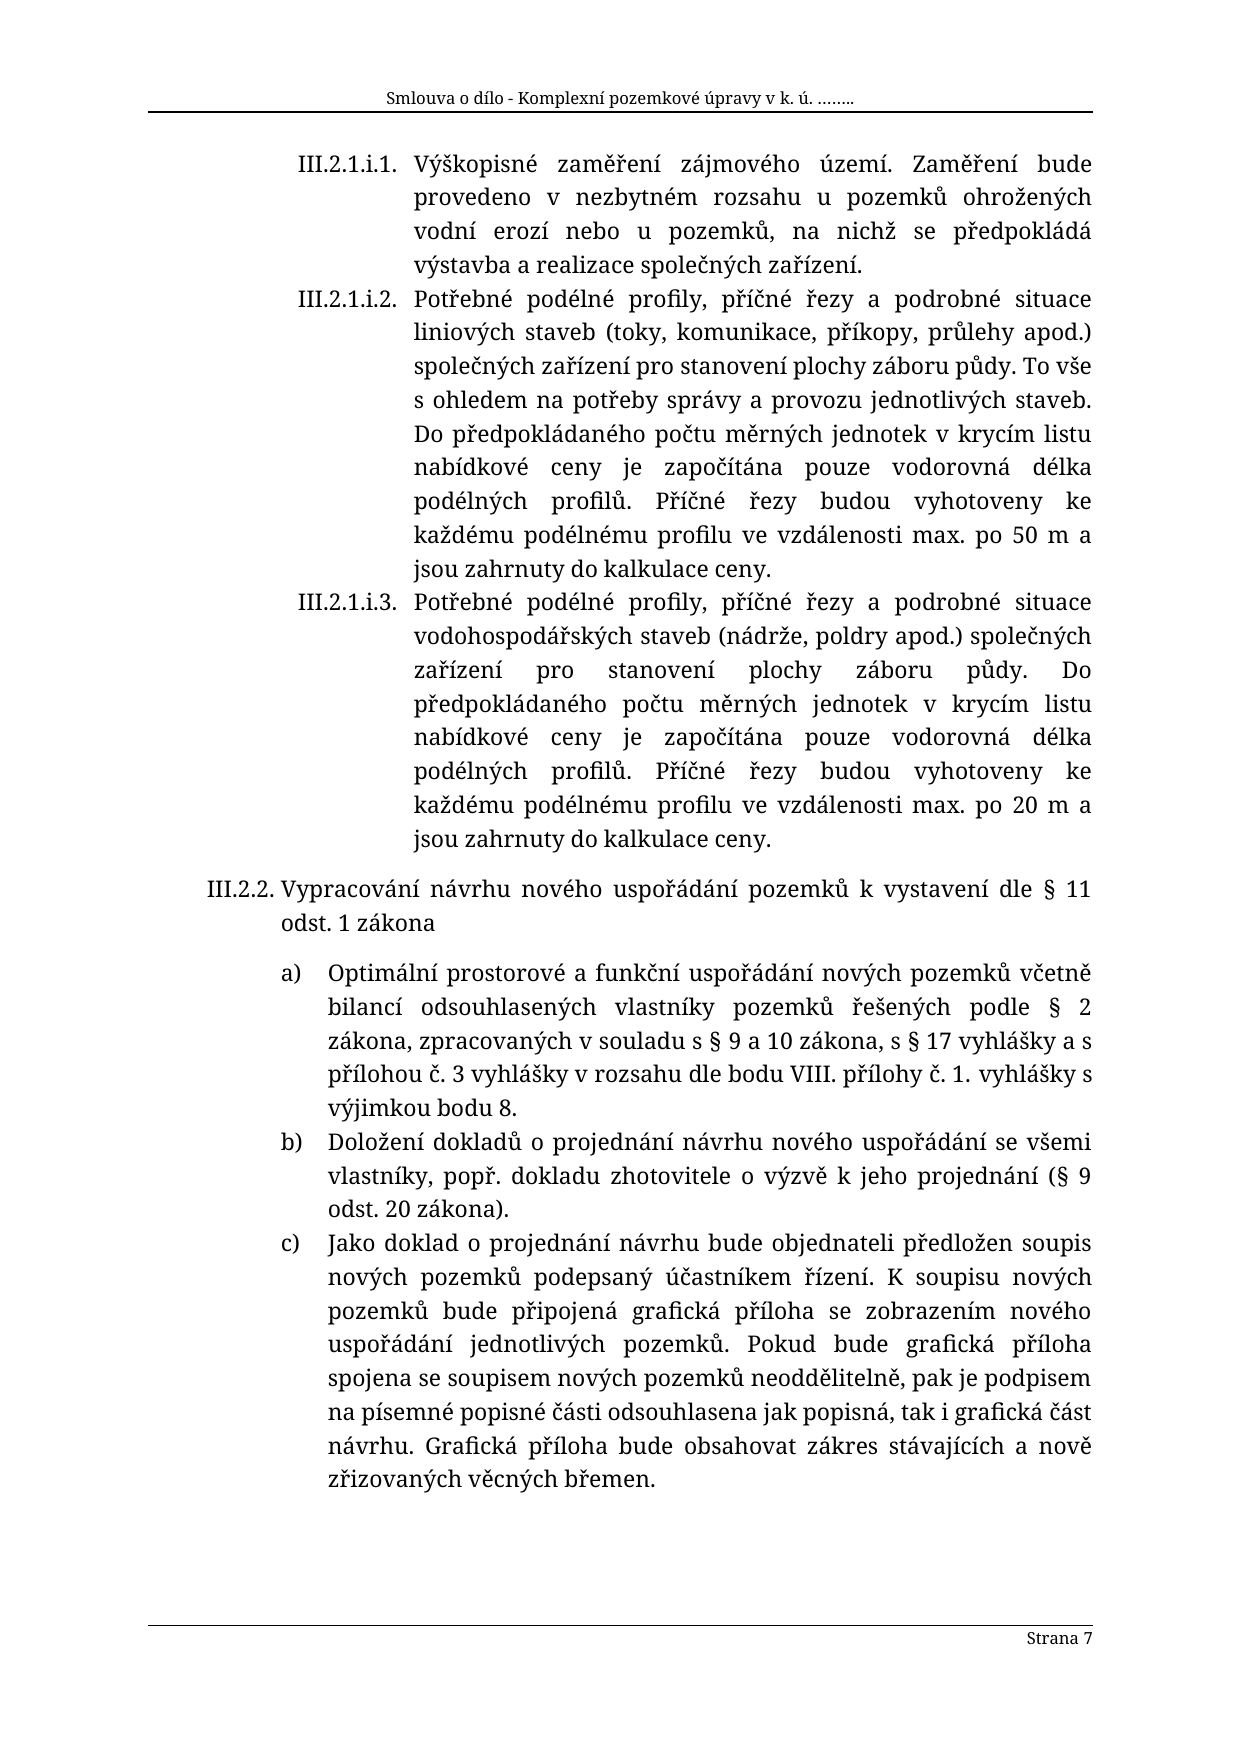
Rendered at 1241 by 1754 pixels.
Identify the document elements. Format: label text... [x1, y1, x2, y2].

text Vypracování návrhu nového uspořádání pozemků k vystavení dle § 11 odst. 1 zákona [207, 873, 1093, 938]
text Potřebné podélné profily, příčné řezy a podrobné situace liniových staveb (toky, komunikace, příkopy, průlehy apod.) společných zařízení pro stanovení plochy záboru půdy. To vše s ohledem na potřeby správy a provozu jednotlivých staveb. Do předpokládaného počtu měrných jednotek v krycím listu nabídkové ceny je započítána pouze vodorovná délka podélných profilů. Příčné řezy budou vyhotoveny ke každému podélnému profilu ve vzdálenosti max. po 50 m a jsou zahrnuty do kalkulace ceny. [298, 283, 1093, 584]
text Výškopisné zaměření zájmového území. Zaměření bude provedeno v nezbytném rozsahu u pozemků ohrožených vodní erozí nebo u pozemků, na nichž se předpokládá výstavba a realizace společných zařízení. [298, 148, 1093, 280]
text Doložení dokladů o projednání návrhu nového uspořádání se všemi vlastníky, popř. dokladu zhotovitele o výzvě k jeho projednání (§ 9 odst. 20 zákona). [281, 1126, 1093, 1225]
text Potřebné podélné profily, příčné řezy a podrobné situace vodohospodářských staveb (nádrže, poldry apod.) společných zařízení pro stanovení plochy záboru půdy. Do předpokládaného počtu měrných jednotek v krycím listu nabídkové ceny je započítána pouze vodorovná délka podélných profilů. Příčné řezy budou vyhotoveny ke každému podélnému profilu ve vzdálenosti max. po 20 m a jsou zahrnuty do kalkulace ceny. [298, 586, 1093, 854]
text Optimální prostorové a funkční uspořádání nových pozemků včetně bilancí odsouhlasených vlastníky pozemků řešených podle § 2 zákona, zpracovaných v souladu s § 9 a 10 zákona, s § 17 vyhlášky a s přílohou č. 3 vyhlášky v rozsahu dle bodu VIII. přílohy č. 1. vyhlášky s výjimkou bodu 8. [281, 957, 1093, 1123]
text Jako doklad o projednání návrhu bude objednateli předložen soupis nových pozemků podepsaný účastníkem řízení. K soupisu nových pozemků bude připojená grafická příloha se zobrazením nového uspořádání jednotlivých pozemků. Pokud bude grafická příloha spojena se soupisem nových pozemků neoddělitelně, pak je podpisem na písemné popisné části odsouhlasena jak popisná, tak i grafická část návrhu. Grafická příloha bude obsahovat zákres stávajících a nově zřizovaných věcných břemen. [281, 1227, 1093, 1495]
